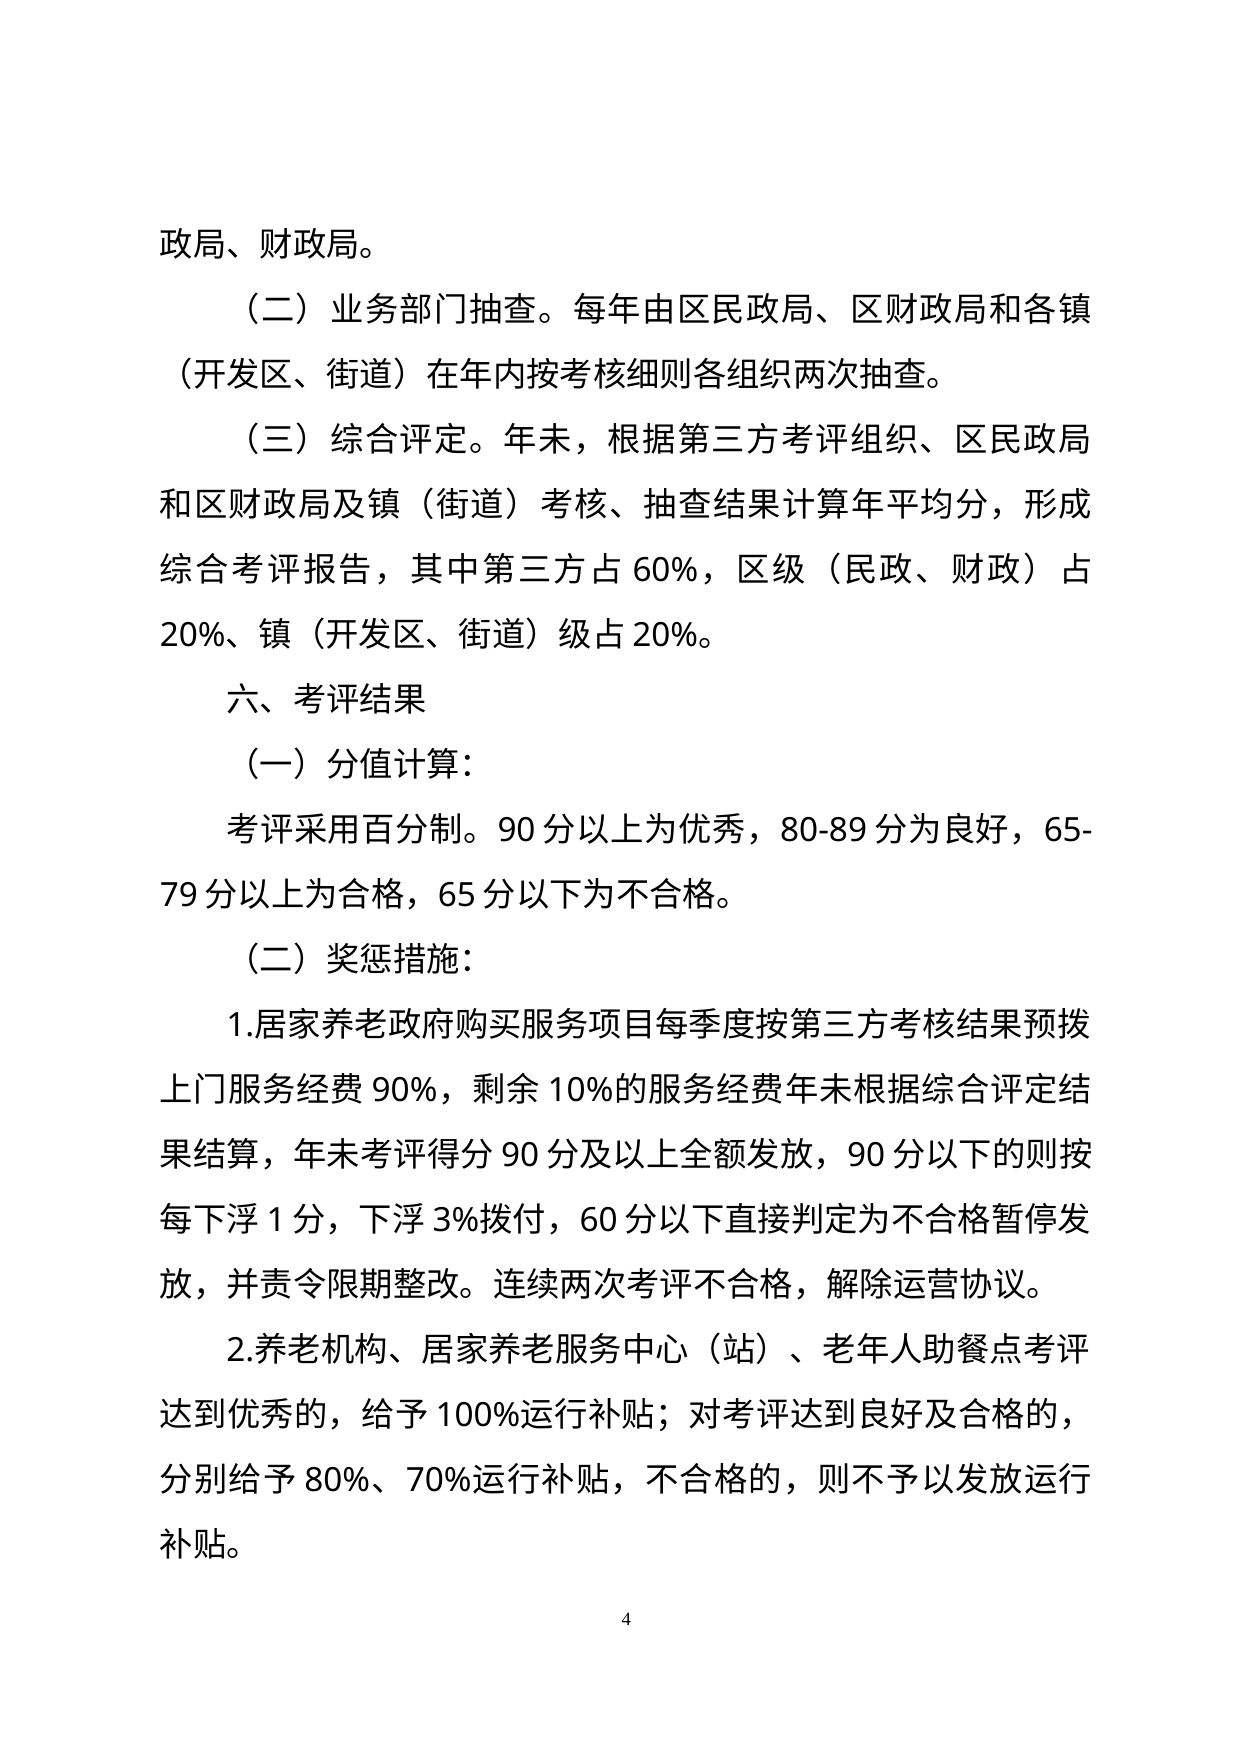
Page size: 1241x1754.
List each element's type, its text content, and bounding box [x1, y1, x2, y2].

text 六、考评结果 [159, 664, 1092, 729]
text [159, 209, 1092, 274]
text （二）业务部门抽查。每年由区民政局、区财政局和各镇（开发区、街道）在年内按考核细则各组织两次抽查。 [159, 274, 1092, 404]
text 2.养老机构、居家养老服务中心（站）、老年人助餐点考评达到优秀的，给予100%运行补贴；对考评达到良好及合格的，分别给予80%、70%运行补贴，不合格的，则不予以发放运行补贴。 [159, 1314, 1092, 1574]
text （三）综合评定。年未，根据第三方考评组织、区民政局和区财政局及镇（街道）考核、抽查结果计算年平均分，形成综合考评报告，其中第三方占60%，区级（民政、财政）占20%、镇（开发区、街道）级占20%。 [159, 404, 1092, 664]
text 考评采用百分制。90分以上为优秀，80-89分为良好，65-79分以上为合格，65分以下为不合格。 [159, 794, 1092, 924]
text （二）奖惩措施： [159, 924, 1092, 989]
text （一）分值计算： [159, 729, 1092, 794]
text 1.居家养老政府购买服务项目每季度按第三方考核结果预拨上门服务经费90%，剩余10%的服务经费年未根据综合评定结果结算，年未考评得分90分及以上全额发放，90分以下的则按每下浮1分，下浮3%拨付，60分以下直接判定为不合格暂停发放，并责令限期整改。连续两次考评不合格，解除运营协议。 [159, 989, 1092, 1314]
